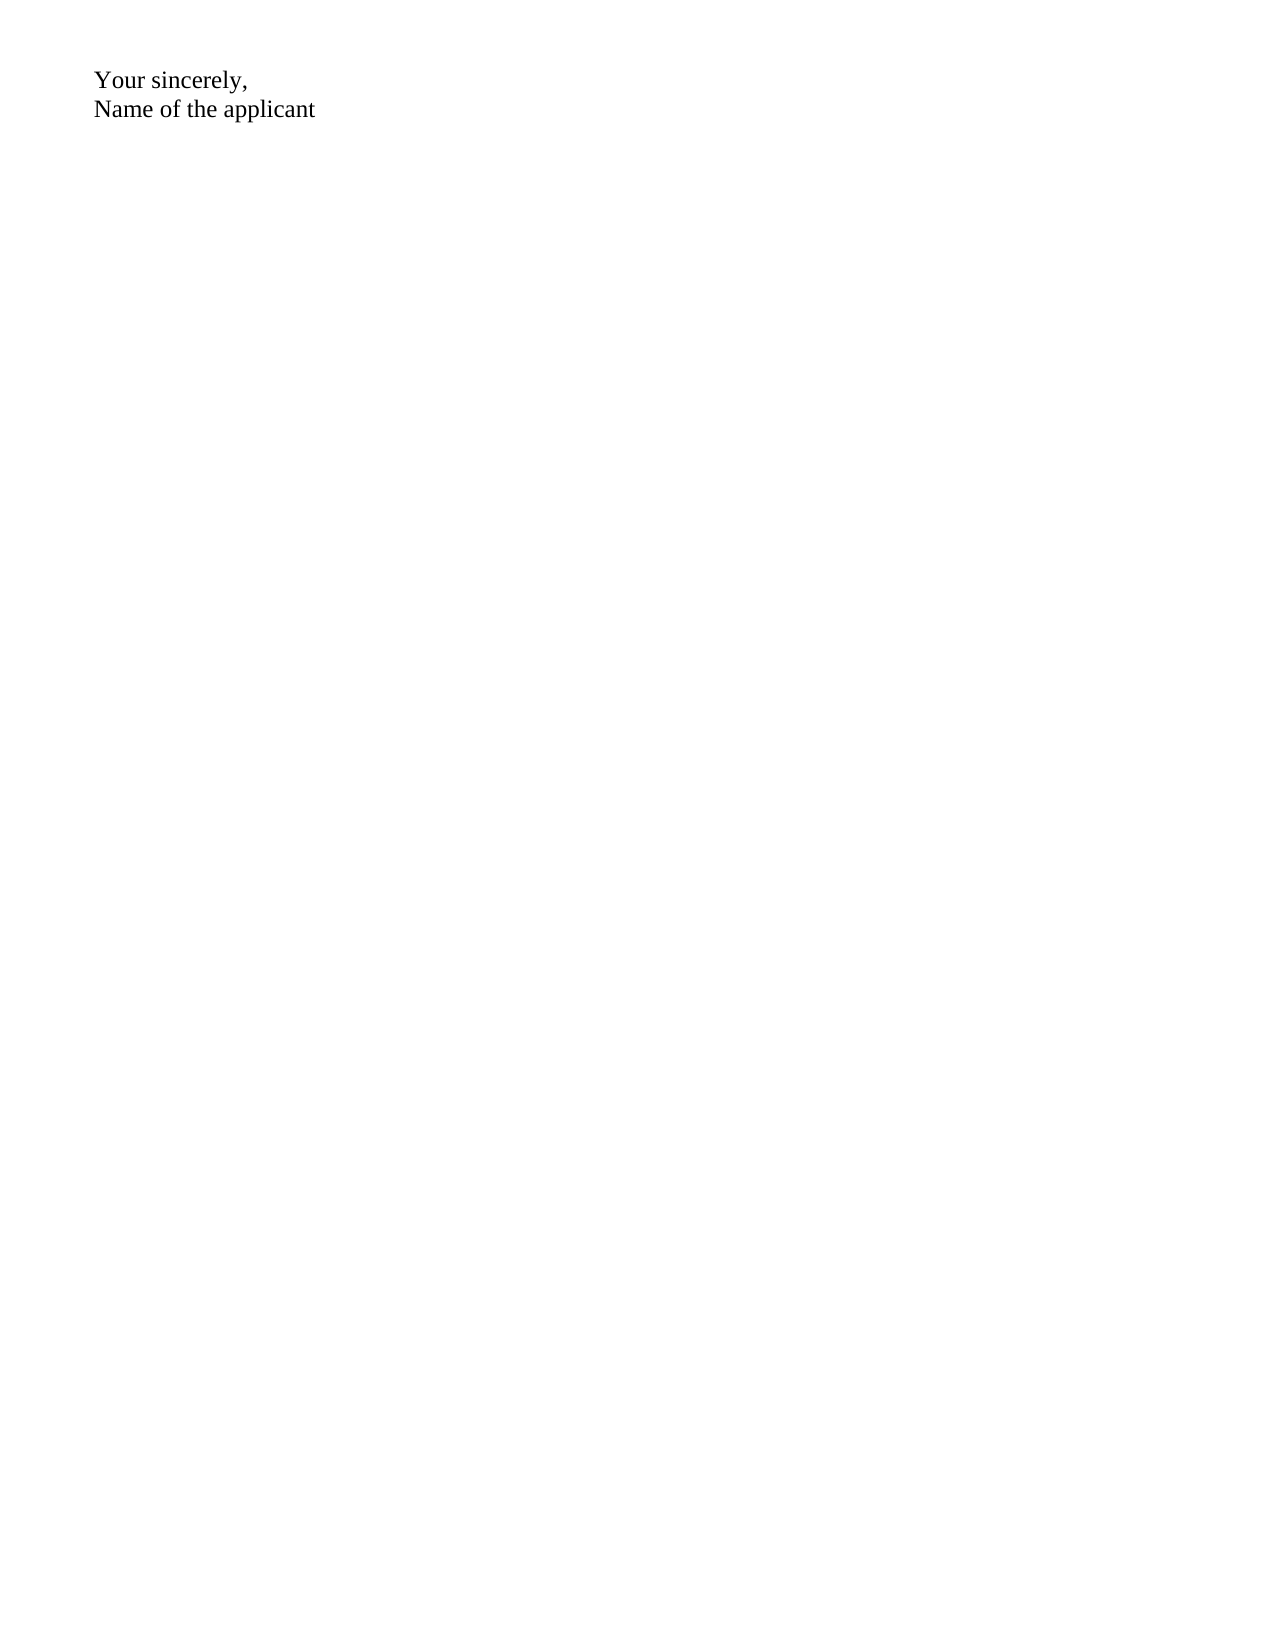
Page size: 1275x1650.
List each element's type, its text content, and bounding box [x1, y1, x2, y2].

text Your sincerely, Name of the applicant [94, 66, 1191, 123]
